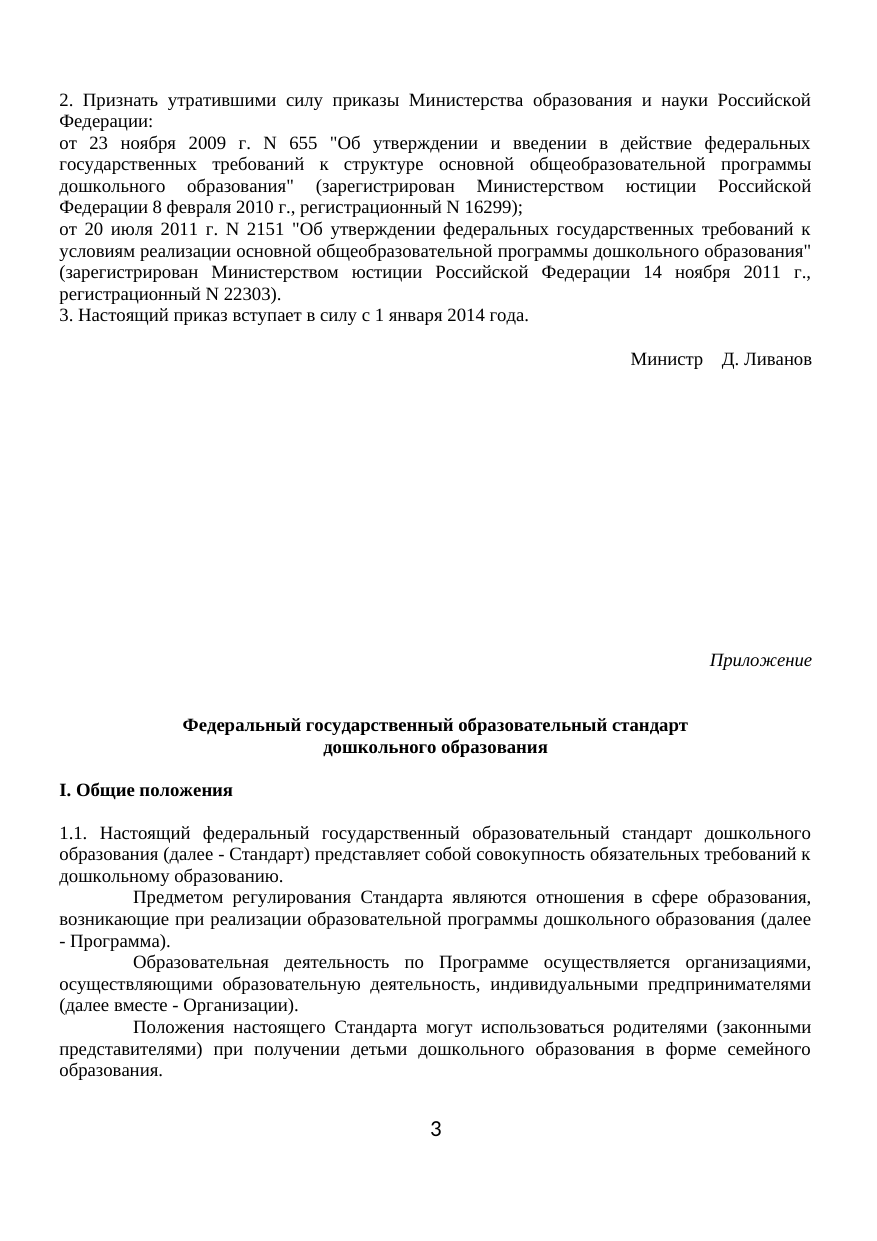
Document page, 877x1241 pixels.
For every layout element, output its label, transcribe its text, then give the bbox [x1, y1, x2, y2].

text Образовательная деятельность по Программе осуществляется организациями, осуществляющими образовательную деятельность, индивидуальными предпринимателями (далее вместе - Организации). [59, 951, 812, 1016]
text Федеральный государственный образовательный стандарт [59, 714, 812, 736]
text Положения настоящего Стандарта могут использоваться родителями (законными представителями) при получении детьми дошкольного образования в форме семейного образования. [59, 1016, 812, 1081]
text 3. Настоящий приказ вступает в силу с 1 января 2014 года. [59, 304, 812, 326]
text I. Общие положения [59, 779, 812, 800]
text дошкольного образования [59, 736, 812, 757]
text Предметом регулирования Стандарта являются отношения в сфере образования, возникающие при реализации образовательной программы дошкольного образования (далее - Программа). [59, 886, 812, 951]
text Приложение [59, 649, 812, 671]
text от 23 ноября . N 655 "Об утверждении и введении в действие федеральных государственных требований к структуре основной общеобразовательной программы дошкольного образования" (зарегистрирован Министерством юстиции Российской Федерации 8 февраля ., регистрационный N 16299); [59, 132, 812, 218]
text 2. Признать утратившими силу приказы Министерства образования и науки Российской Федерации: [59, 89, 812, 132]
text от 20 июля . N 2151 "Об утверждении федеральных государственных требований к условиям реализации основной общеобразовательной программы дошкольного образования" (зарегистрирован Министерством юстиции Российской Федерации 14 ноября ., регистрационный N 22303). [59, 218, 812, 304]
text Министр Д. Ливанов [59, 347, 812, 369]
text 1.1. Настоящий федеральный государственный образовательный стандарт дошкольного образования (далее - Стандарт) представляет собой совокупность обязательных требований к дошкольному образованию. [59, 822, 812, 886]
